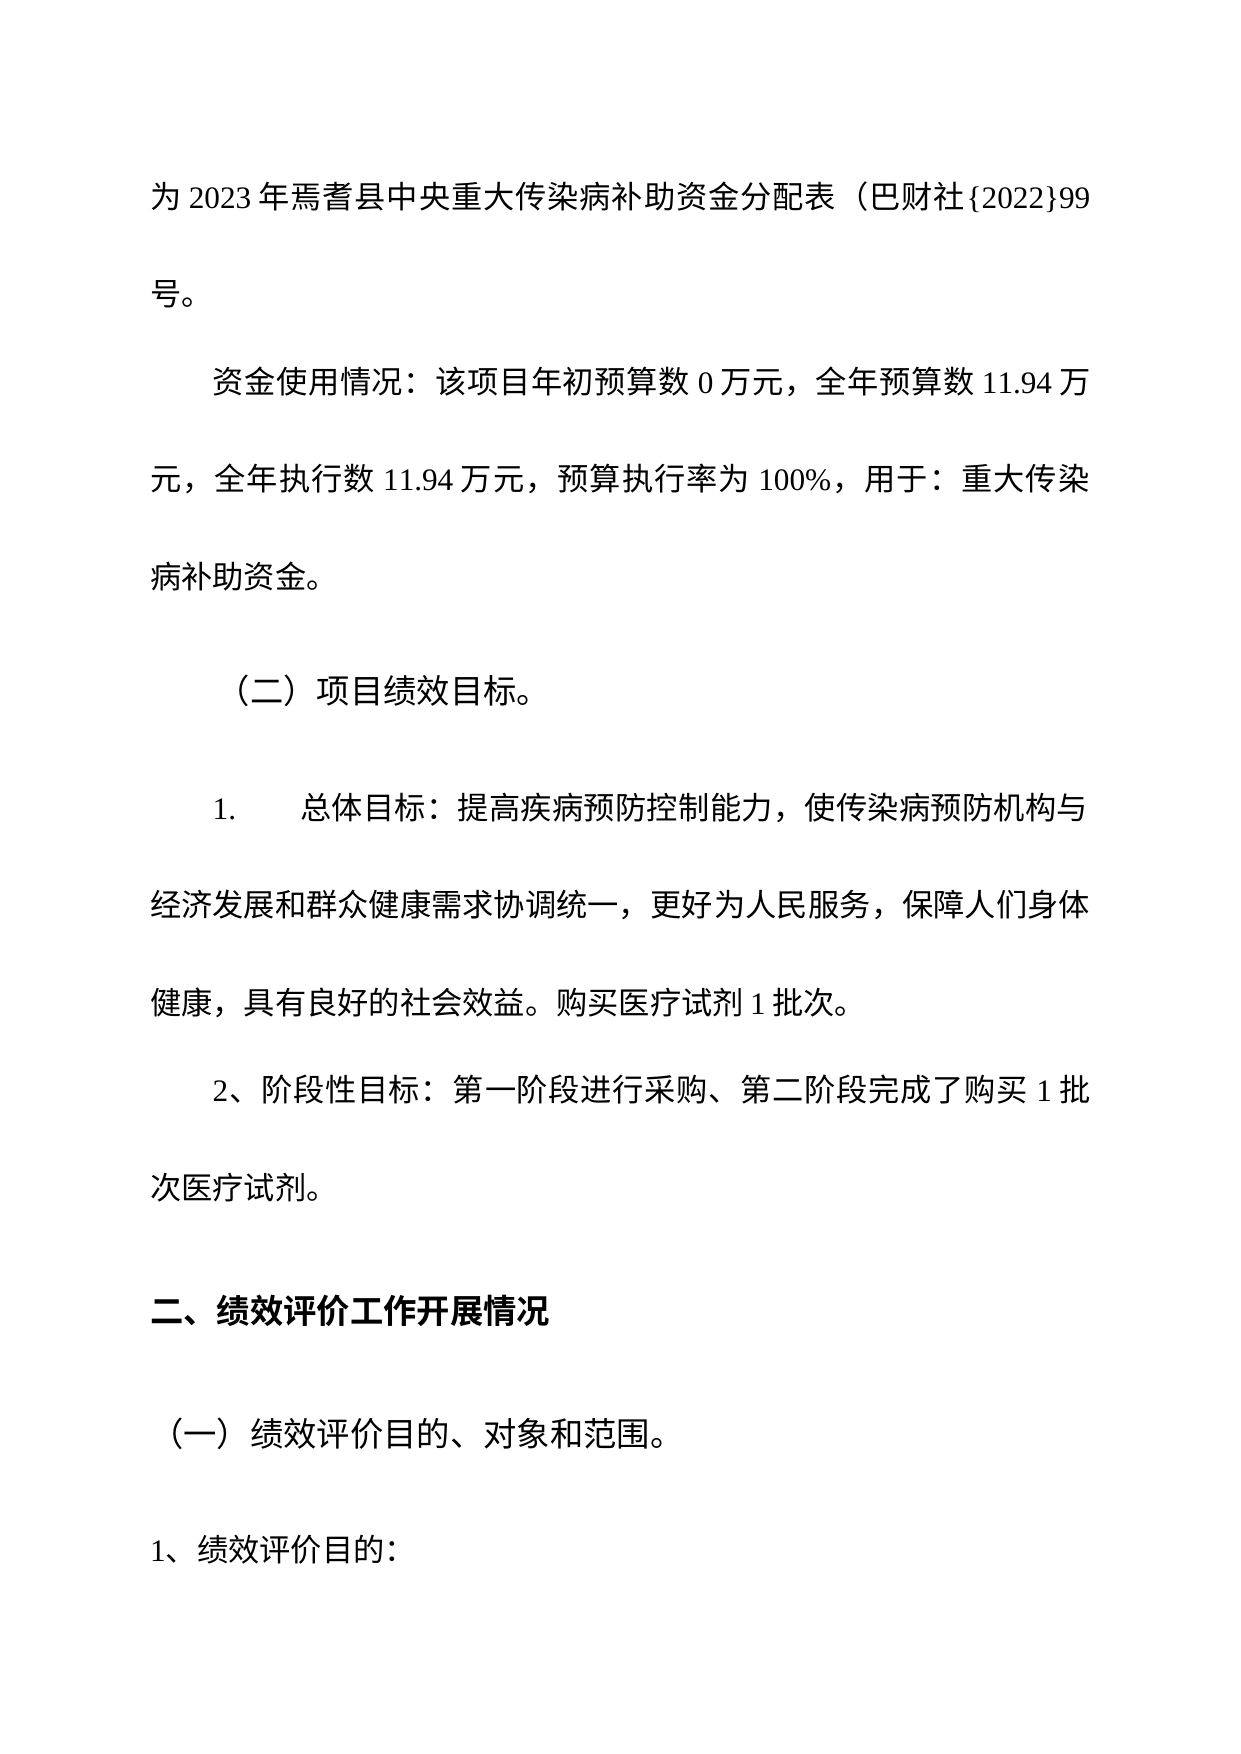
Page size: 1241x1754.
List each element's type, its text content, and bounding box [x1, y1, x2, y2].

text 1、绩效评价目的： [150, 1516, 1090, 1581]
text 资金使用情况：该项目年初预算数0万元，全年预算数11.94万元，全年执行数11.94万元，预算执行率为100%，用于：重大传染病补助资金。 [150, 347, 1090, 607]
list 总体目标：提高疾病预防控制能力，使传染病预防机构与经济发展和群众健康需求协调统一，更好为人民服务，保障人们身体健康，具有良好的社会效益。购买医疗试剂1批次。 [150, 773, 1090, 1033]
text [150, 162, 1090, 324]
text （二）项目绩效目标。 [150, 657, 1090, 722]
text 2、阶段性目标：第一阶段进行采购、第二阶段完成了购买1批次医疗试剂。 [150, 1056, 1090, 1218]
text （一）绩效评价目的、对象和范围。 [150, 1399, 1090, 1464]
text 二、绩效评价工作开展情况 [150, 1276, 1090, 1341]
